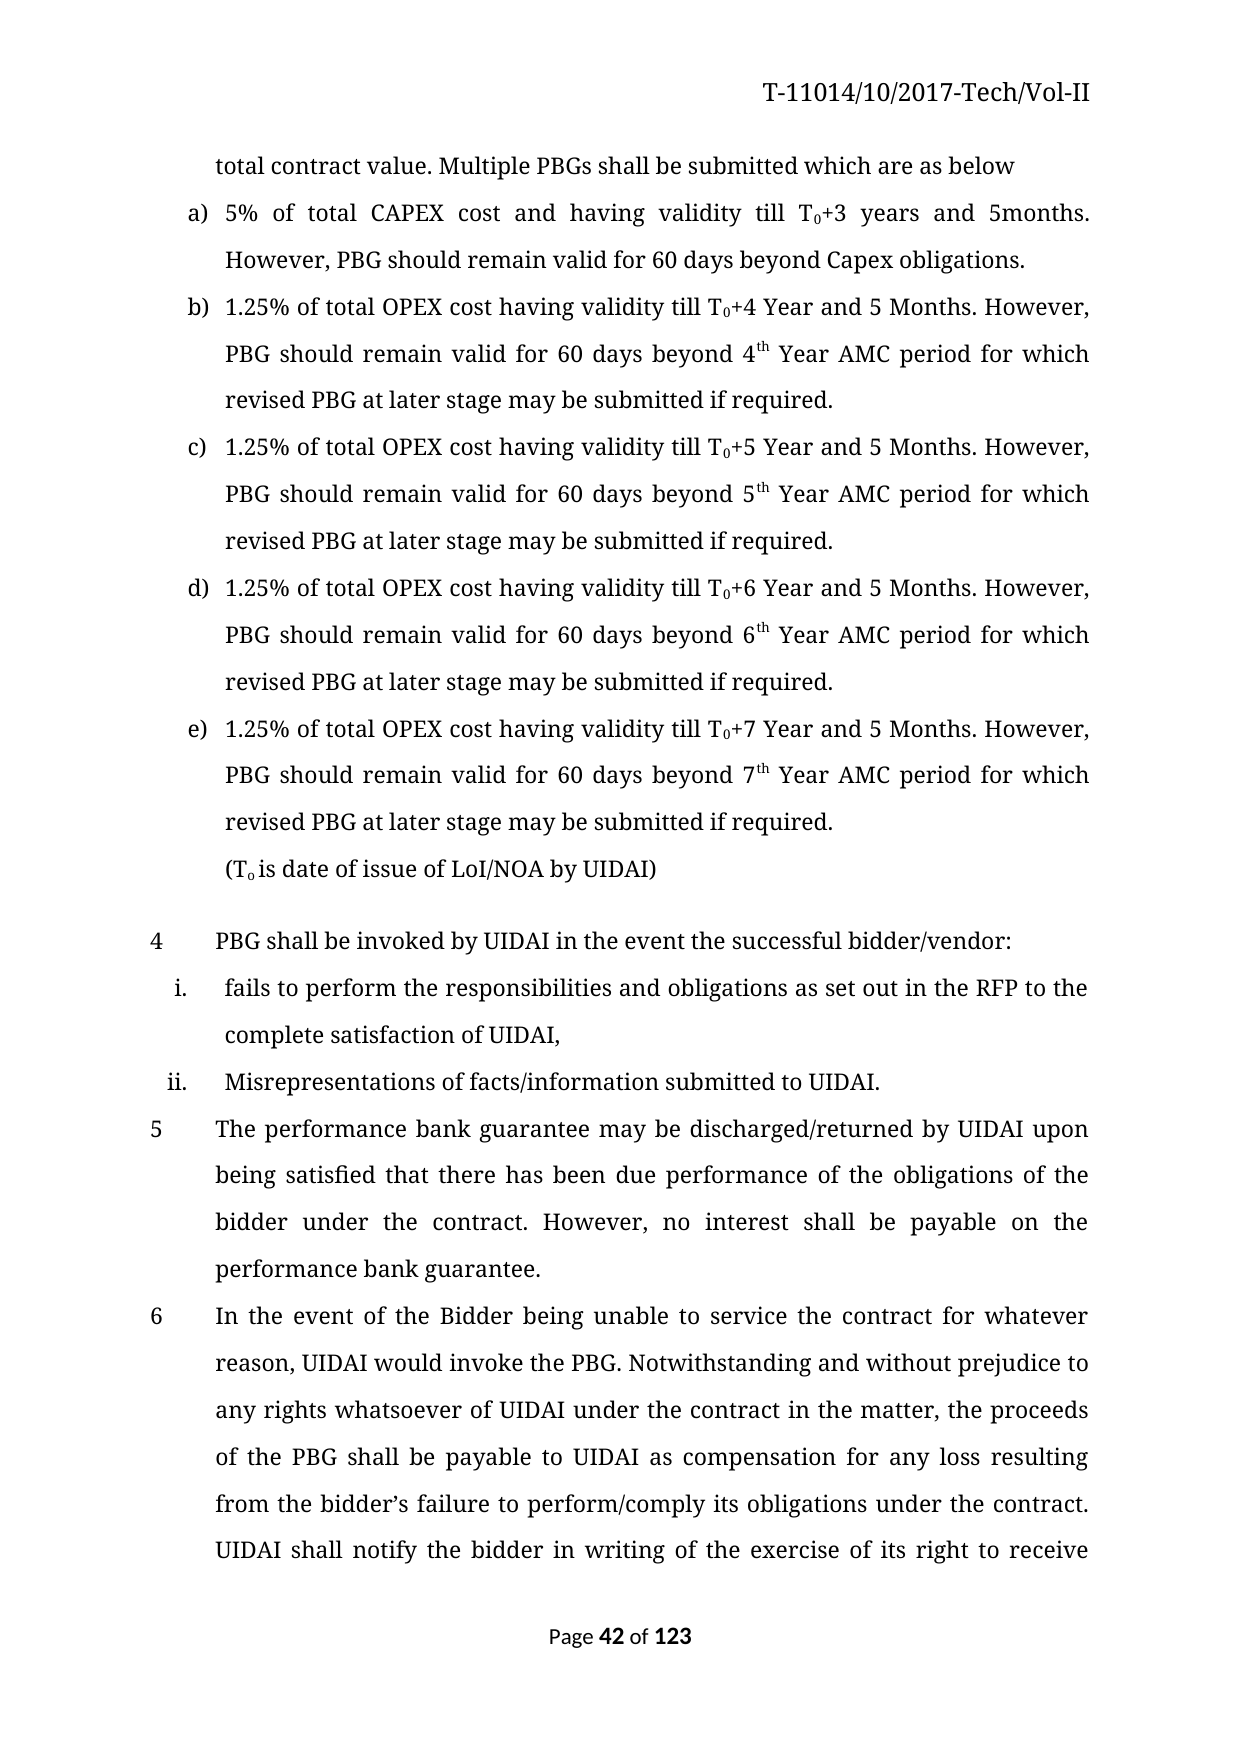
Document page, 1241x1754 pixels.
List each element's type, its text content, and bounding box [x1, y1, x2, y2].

text (To is date of issue of LoI/NOA by UIDAI) [225, 853, 1090, 884]
list 1.25% of total OPEX cost having validity till T0+4 Year and 5 Months. However, PBG should remain valid for 60 days beyond 4th Year AMC period for which revised PBG at later stage may be submitted if required. [187, 291, 1090, 416]
list 1.25% of total OPEX cost having validity till T0+6 Year and 5 Months. However, PBG should remain valid for 60 days beyond 6th Year AMC period for which revised PBG at later stage may be submitted if required. [187, 572, 1090, 697]
list 1.25% of total OPEX cost having validity till T0+5 Year and 5 Months. However, PBG should remain valid for 60 days beyond 5th Year AMC period for which revised PBG at later stage may be submitted if required. [187, 431, 1090, 556]
list 5% of total CAPEX cost and having validity till T0+3 years and 5months. However, PBG should remain valid for 60 days beyond Capex obligations. [187, 197, 1090, 275]
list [150, 1300, 1090, 1566]
list The performance bank guarantee may be discharged/returned by UIDAI upon being satisfied that there has been due performance of the obligations of the bidder under the contract. However, no interest shall be payable on the performance bank guarantee. [150, 1112, 1090, 1284]
list fails to perform the responsibilities and obligations as set out in the RFP to the complete satisfaction of UIDAI, [187, 972, 1090, 1050]
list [150, 150, 1090, 181]
list Misrepresentations of facts/information submitted to UIDAI. [187, 1066, 1090, 1097]
list 1.25% of total OPEX cost having validity till T0+7 Year and 5 Months. However, PBG should remain valid for 60 days beyond 7th Year AMC period for which revised PBG at later stage may be submitted if required. [187, 712, 1090, 837]
list PBG shall be invoked by UIDAI in the event the successful bidder/vendor: [150, 925, 1090, 956]
